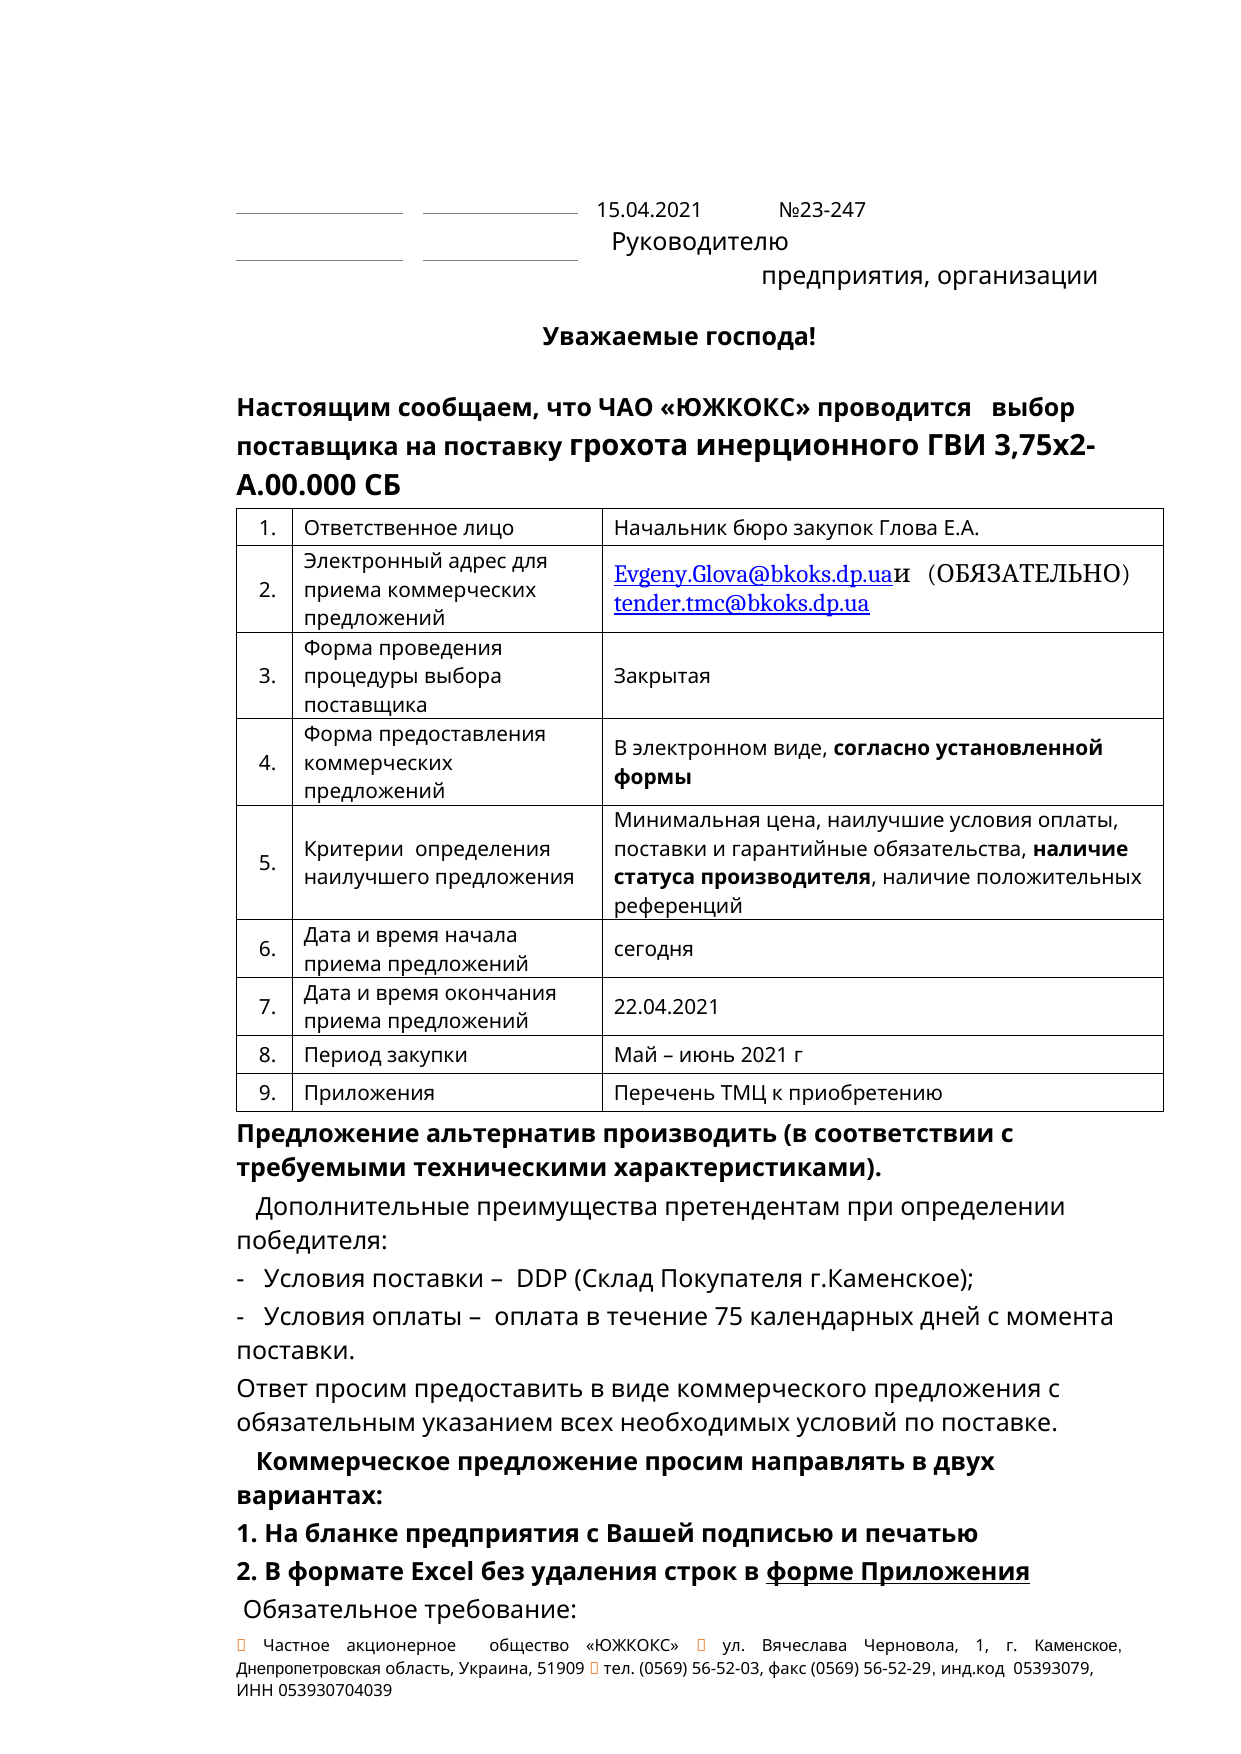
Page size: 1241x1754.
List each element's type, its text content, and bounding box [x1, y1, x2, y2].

table_cell 9. [237, 1074, 292, 1111]
table_cell Дата и время начала приема предложений [293, 920, 602, 977]
table_cell Форма предоставления коммерческих предложений [293, 719, 602, 804]
table_cell сегодня [603, 920, 1163, 977]
text Настоящим сообщаем, что ЧАО «ЮЖКОКС» проводится выбор поставщика на поставку грохота инерционного ГВИ 3,75х2-А.00.000 СБ [236, 390, 1122, 503]
table_cell Критерии определения наилучшего предложения [293, 806, 602, 919]
table_header Начальник бюро закупок Глова Е.А. [603, 509, 1163, 545]
table_cell 5. [237, 806, 292, 919]
text 1. На бланке предприятия с Вашей подписью и печатью [236, 1516, 1122, 1550]
table_header 1. [237, 509, 292, 545]
text Обязательное требование: [236, 1592, 1122, 1626]
table_cell Закрытая [603, 633, 1163, 718]
table_cell 6. [237, 920, 292, 977]
table_cell Перечень ТМЦ к приобретению [603, 1074, 1163, 1111]
text предприятия, организации [686, 258, 1122, 292]
table_cell Дата и время окончания приема предложений [293, 978, 602, 1035]
text Уважаемые господа! [236, 319, 1122, 353]
text 2. В формате Excel без удаления строк в форме Приложения [236, 1554, 1122, 1588]
table_cell 7. [237, 978, 292, 1035]
table_cell Электронный адрес для приема коммерческих предложений [293, 546, 602, 632]
text Коммерческое предложение просим направлять в двух вариантах: [236, 1443, 1122, 1511]
table_cell Минимальная цена, наилучшие условия оплаты, поставки и гарантийные обязательства, наличие статуса производителя, наличие положительных референций [603, 806, 1163, 919]
text 15.04.2021 №23-247 Руководителю [236, 195, 1122, 258]
text Дополнительные преимущества претендентам при определении победителя: [236, 1188, 1122, 1256]
table_cell Evgeny.Glova@bkoks.dp.uaи (ОБЯЗАТЕЛЬНО) tender.tmc@bkoks.dp.ua [603, 546, 1163, 632]
table_cell 3. [237, 633, 292, 718]
text - Условия поставки – DDP (Склад Покупателя г.Каменское); [236, 1261, 1122, 1294]
table_cell 2. [237, 546, 292, 632]
table_cell 8. [237, 1036, 292, 1073]
text - Условия оплаты – оплата в течение 75 календарных дней с момента поставки. [236, 1299, 1122, 1367]
table_cell Приложения [293, 1074, 602, 1111]
table_cell В электронном виде, согласно установленной формы [603, 719, 1163, 804]
table_cell 4. [237, 719, 292, 804]
table_cell Май – июнь 2021 г [603, 1036, 1163, 1073]
text Предложение альтернатив производить (в соответствии с требуемыми техническими характеристиками). [236, 1116, 1122, 1184]
text Ответ просим предоставить в виде коммерческого предложения с обязательным указанием всех необходимых условий по поставке. [236, 1371, 1122, 1439]
table_cell Форма проведения процедуры выбора поставщика [293, 633, 602, 718]
table_cell 22.04.2021 [603, 978, 1163, 1035]
table_cell Период закупки [293, 1036, 602, 1073]
table_header Ответственное лицо [293, 509, 602, 545]
